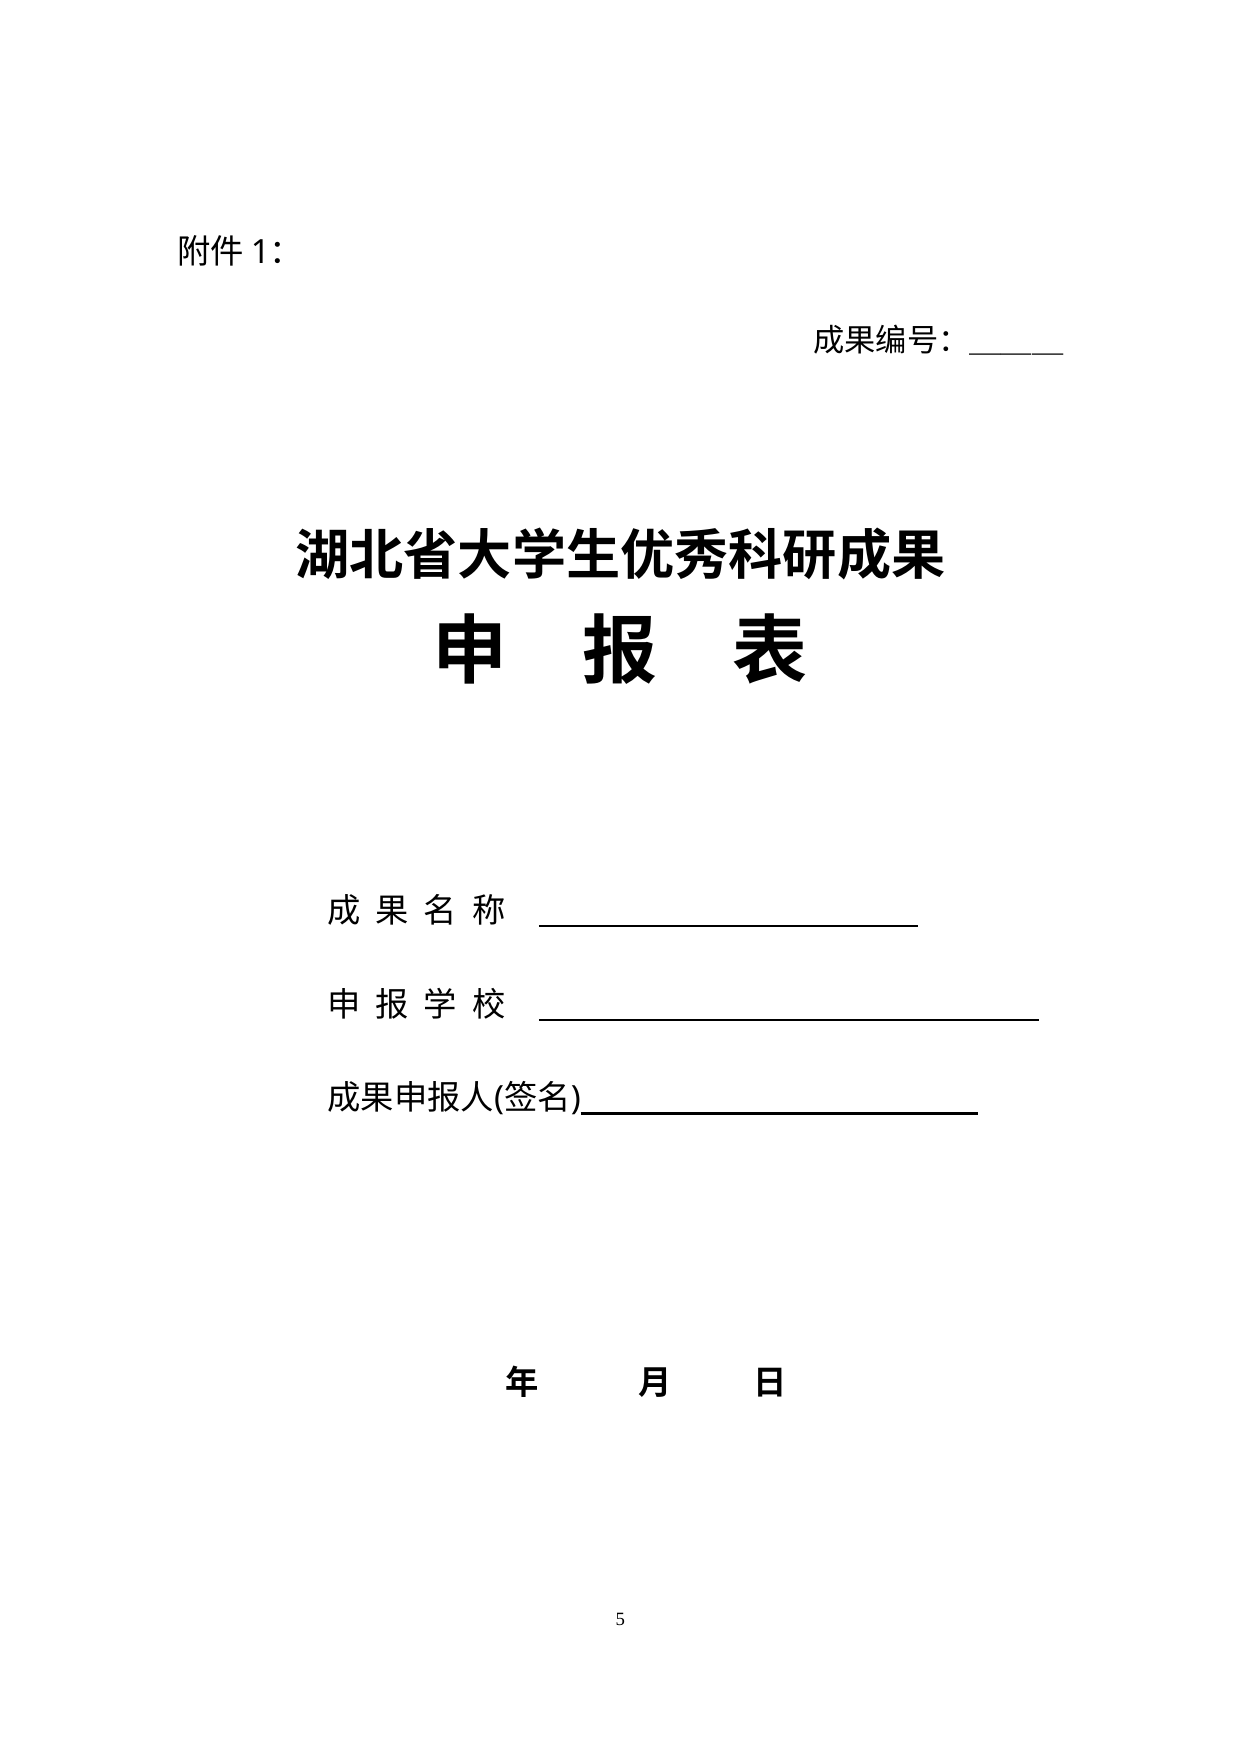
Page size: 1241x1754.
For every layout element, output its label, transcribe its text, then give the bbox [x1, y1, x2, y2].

text 成果申报人(签名) [177, 1035, 1063, 1128]
text 申 报 表 [177, 590, 1063, 699]
text 成 果 名 称 [177, 847, 1063, 941]
text 申 报 学 校 [177, 941, 1063, 1035]
text 成果编号：＿＿＿ [177, 316, 1063, 361]
text 年 月 日 [177, 1356, 1063, 1404]
text 湖北省大学生优秀科研成果 [177, 512, 1063, 590]
text 附件1： [177, 224, 1063, 273]
